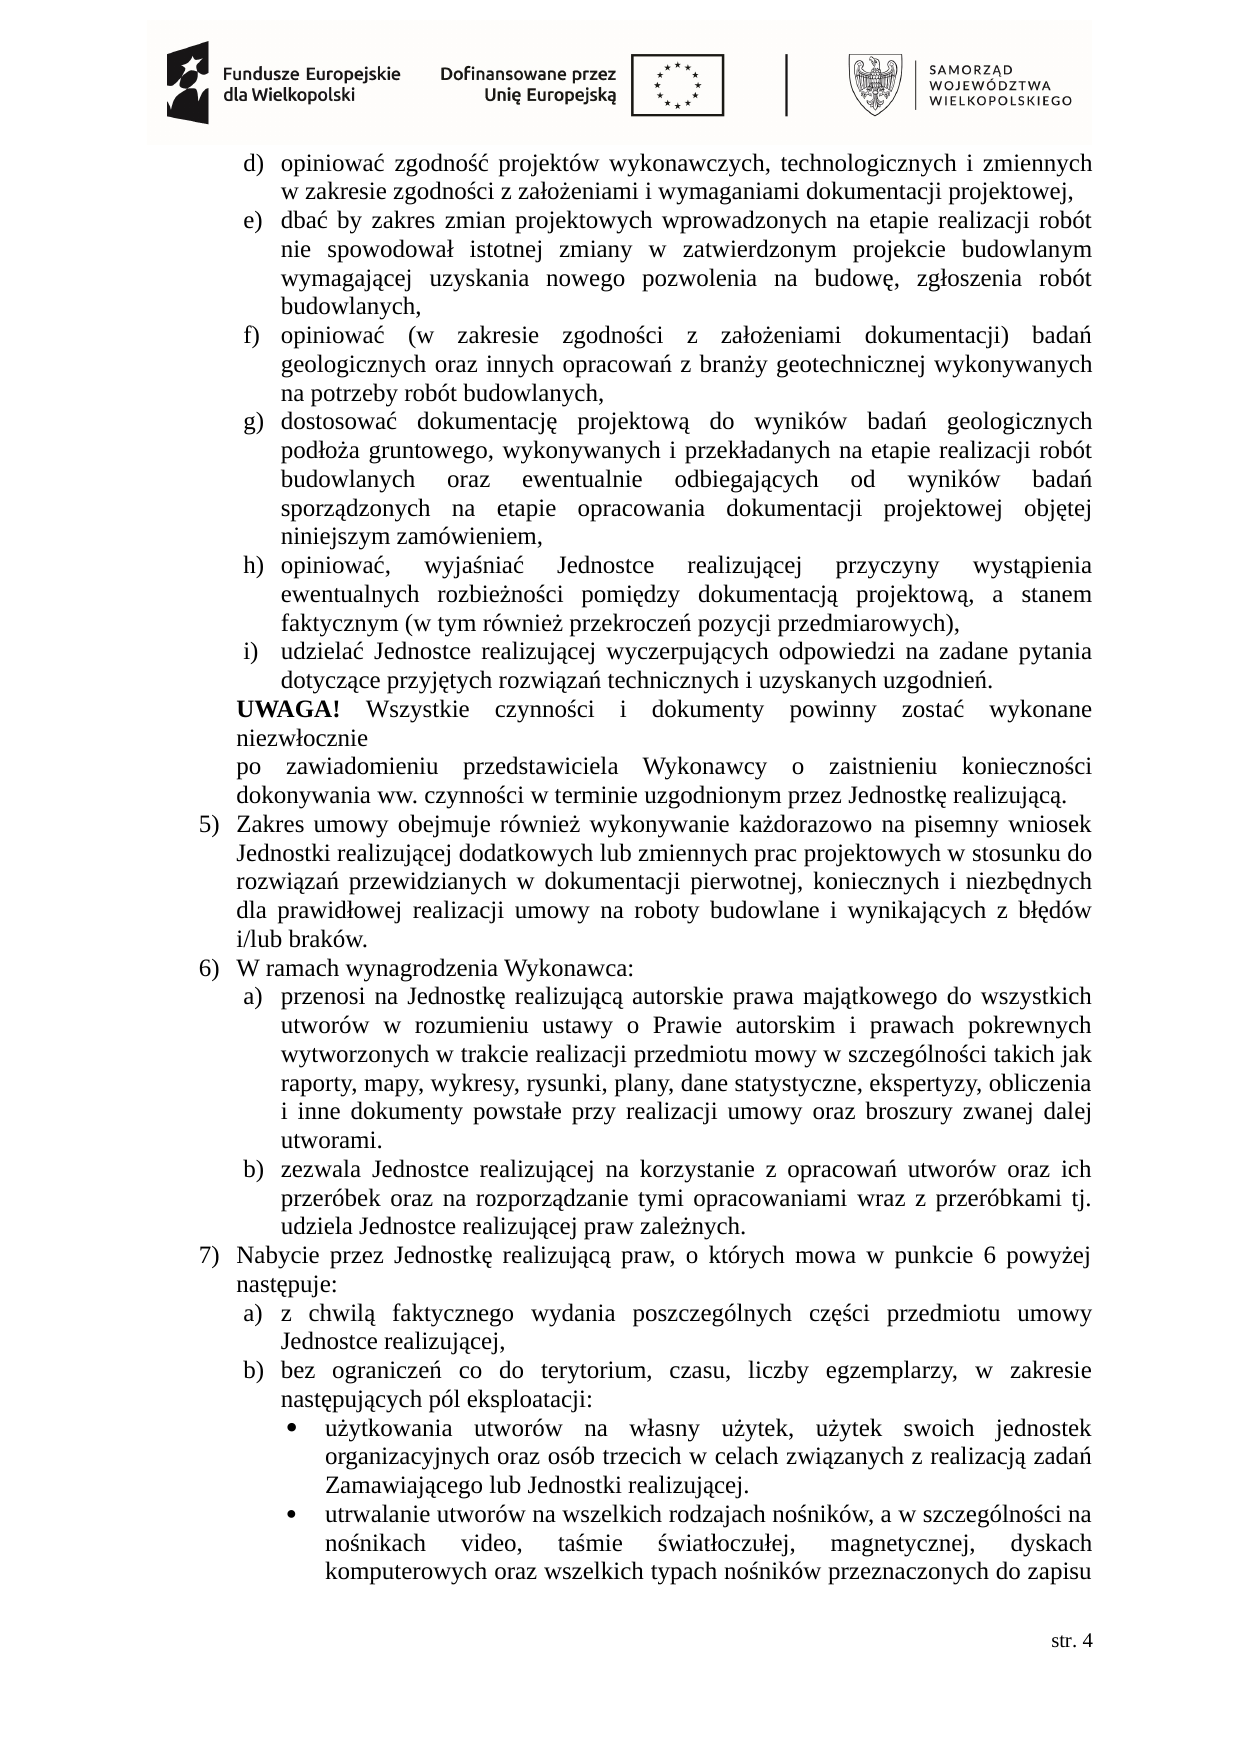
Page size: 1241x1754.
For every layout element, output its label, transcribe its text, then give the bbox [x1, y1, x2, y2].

list W ramach wynagrodzenia Wykonawca: [199, 953, 1093, 981]
list użytkowania utworów na własny użytek, użytek swoich jednostek organizacyjnych oraz osób trzecich w celach związanych z realizacją zadań Zamawiającego lub Jednostki realizującej. [287, 1413, 1093, 1499]
list Zakres umowy obejmuje również wykonywanie każdorazowo na pisemny wniosek Jednostki realizującej dodatkowych lub zmiennych prac projektowych w stosunku do rozwiązań przewidzianych w dokumentacji pierwotnej, koniecznych i niezbędnych dla prawidłowej realizacji umowy na roboty budowlane i wynikających z błędów i/lub braków. [199, 809, 1093, 953]
list przenosi na Jednostkę realizującą autorskie prawa majątkowego do wszystkich utworów w rozumieniu ustawy o Prawie autorskim i prawach pokrewnych wytworzonych w trakcie realizacji przedmiotu mowy w szczególności takich jak raporty, mapy, wykresy, rysunki, plany, dane statystyczne, ekspertyzy, obliczenia i inne dokumenty powstałe przy realizacji umowy oraz broszury zwanej dalej utworami. [243, 981, 1093, 1154]
list opiniować, wyjaśniać Jednostce realizującej przyczyny wystąpienia ewentualnych rozbieżności pomiędzy dokumentacją projektową, a stanem faktycznym (w tym również przekroczeń pozycji przedmiarowych), [243, 550, 1093, 636]
list udzielać Jednostce realizującej wyczerpujących odpowiedzi na zadane pytania dotyczące przyjętych rozwiązań technicznych i uzyskanych uzgodnień. [243, 636, 1093, 694]
list zezwala Jednostce realizującej na korzystanie z opracowań utworów oraz ich przeróbek oraz na rozporządzanie tymi opracowaniami wraz z przeróbkami tj. udziela Jednostce realizującej praw zależnych. [243, 1154, 1093, 1240]
list Nabycie przez Jednostkę realizującą praw, o których mowa w punkcie 6 powyżej następuje: [199, 1240, 1093, 1298]
list opiniować (w zakresie zgodności z założeniami dokumentacji) badań geologicznych oraz innych opracowań z branży geotechnicznej wykonywanych na potrzeby robót budowlanych, [243, 320, 1093, 406]
picture [146, 20, 1092, 145]
list dostosować dokumentację projektową do wyników badań geologicznych podłoża gruntowego, wykonywanych i przekładanych na etapie realizacji robót budowlanych oraz ewentualnie odbiegających od wyników badań sporządzonych na etapie opracowania dokumentacji projektowej objętej niniejszym zamówieniem, [243, 406, 1093, 550]
list z chwilą faktycznego wydania poszczególnych części przedmiotu umowy Jednostce realizującej, [243, 1298, 1093, 1355]
list dbać by zakres zmian projektowych wprowadzonych na etapie realizacji robót nie spowodował istotnej zmiany w zatwierdzonym projekcie budowlanym wymagającej uzyskania nowego pozwolenia na budowę, zgłoszenia robót budowlanych, [243, 205, 1093, 320]
text UWAGA! Wszystkie czynności i dokumenty powinny zostać wykonane niezwłocznie po zawiadomieniu przedstawiciela Wykonawcy o zaistnieniu konieczności dokonywania ww. czynności w terminie uzgodnionym przez Jednostkę realizującą. [236, 694, 1093, 809]
list opiniować zgodność projektów wykonawczych, technologicznych i zmiennych w zakresie zgodności z założeniami i wymaganiami dokumentacji projektowej, [243, 148, 1093, 205]
list bez ograniczeń co do terytorium, czasu, liczby egzemplarzy, w zakresie następujących pól eksploatacji: [243, 1355, 1093, 1413]
